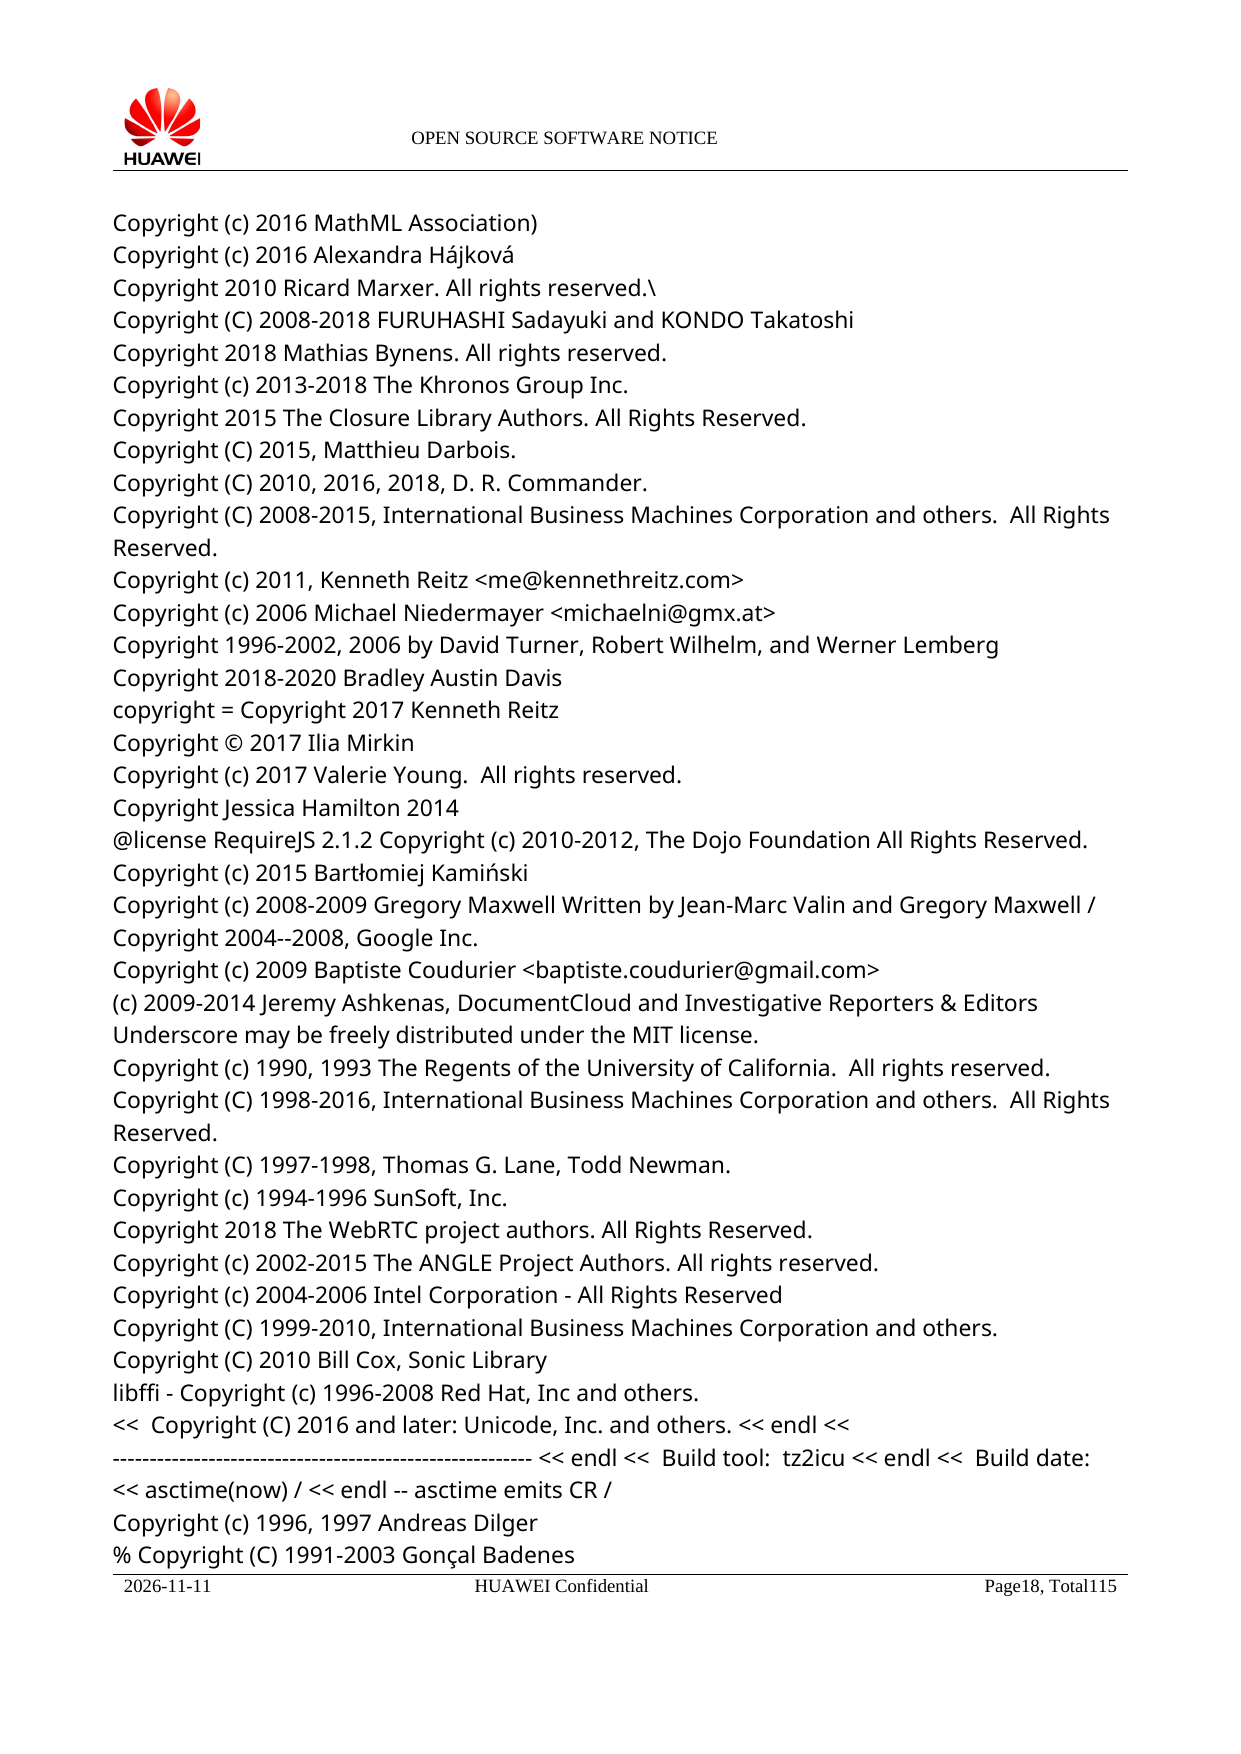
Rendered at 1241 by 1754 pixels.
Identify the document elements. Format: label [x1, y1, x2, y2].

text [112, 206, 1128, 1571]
picture [124, 88, 201, 165]
